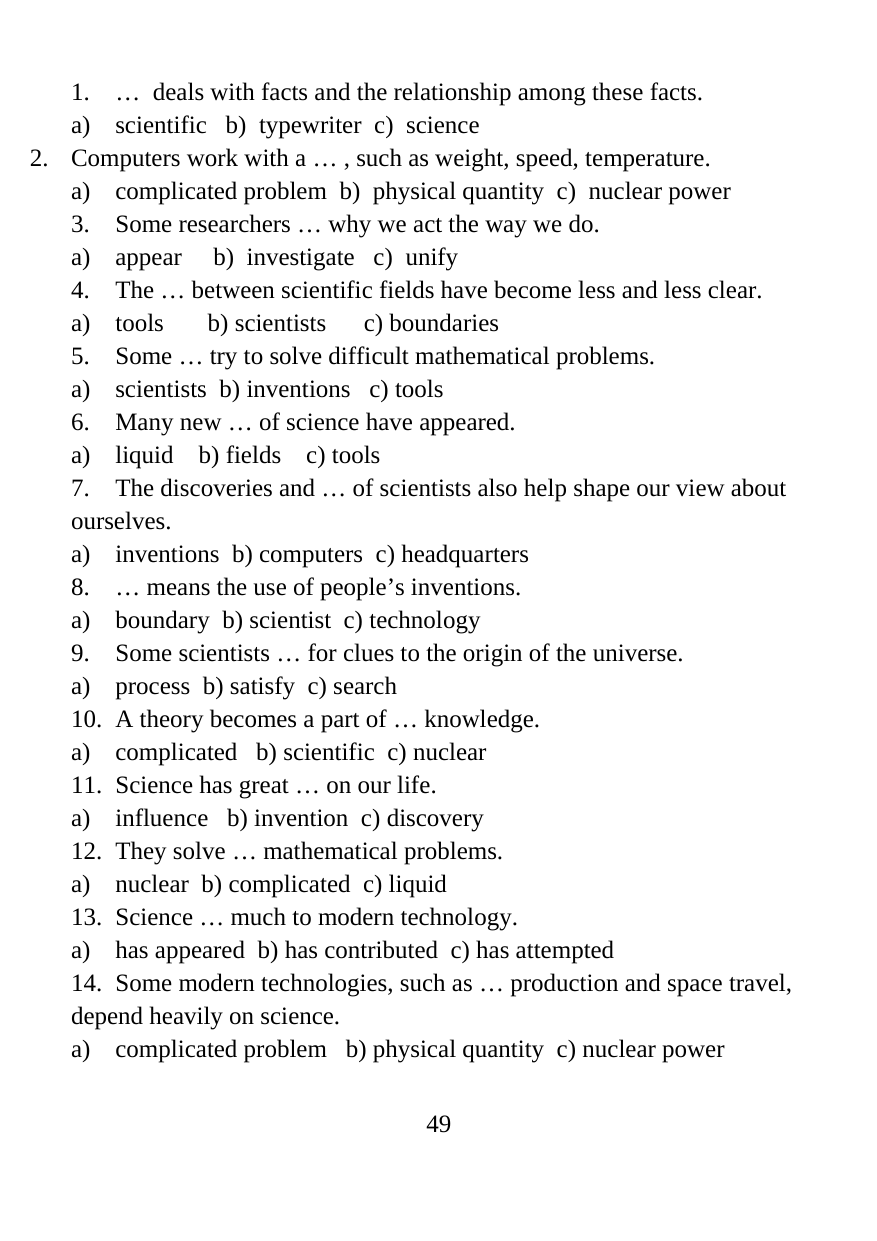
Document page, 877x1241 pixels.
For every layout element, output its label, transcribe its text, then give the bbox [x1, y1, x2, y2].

list Science has great … on our life. [71, 770, 806, 799]
list Science … much to modern technology. [71, 902, 806, 931]
list boundary b) scientist c) technology [71, 605, 806, 634]
list scientific b) typewriter c) science [71, 110, 806, 138]
list Some … try to solve difficult mathematical problems. [71, 341, 806, 370]
list The … between scientific fields have become less and less clear. [71, 275, 806, 304]
list Computers work with a … , such as weight, speed, temperature. [29, 143, 806, 172]
list Some scientists … for clues to the origin of the universe. [71, 638, 806, 667]
list complicated problem b) physical quantity c) nuclear power [71, 1034, 806, 1063]
list The discoveries and … of scientists also help shape our view about ourselves. [71, 473, 806, 535]
list appear b) investigate c) unify [71, 242, 806, 271]
list inventions b) computers c) headquarters [71, 539, 806, 568]
list nuclear b) complicated c) liquid [71, 869, 806, 898]
list tools b) scientists c) boundaries [71, 308, 806, 337]
list They solve … mathematical problems. [71, 836, 806, 865]
list Some researchers … why we act the way we do. [71, 209, 806, 238]
list complicated b) scientific c) nuclear [71, 737, 806, 766]
list scientists b) inventions c) tools [71, 374, 806, 403]
list has appeared b) has contributed c) has attempted [71, 935, 806, 964]
list complicated problem b) physical quantity c) nuclear power [71, 176, 806, 204]
list … deals with facts and the relationship among these facts. [71, 77, 806, 106]
list process b) satisfy c) search [71, 671, 806, 700]
list influence b) invention c) discovery [71, 803, 806, 832]
list … means the use of people’s inventions. [71, 572, 806, 601]
list A theory becomes a part of … knowledge. [71, 704, 806, 733]
list Many new … of science have appeared. [71, 407, 806, 436]
list liquid b) fields c) tools [71, 440, 806, 469]
list Some modern technologies, such as … production and space travel, depend heavily on science. [71, 968, 806, 1030]
